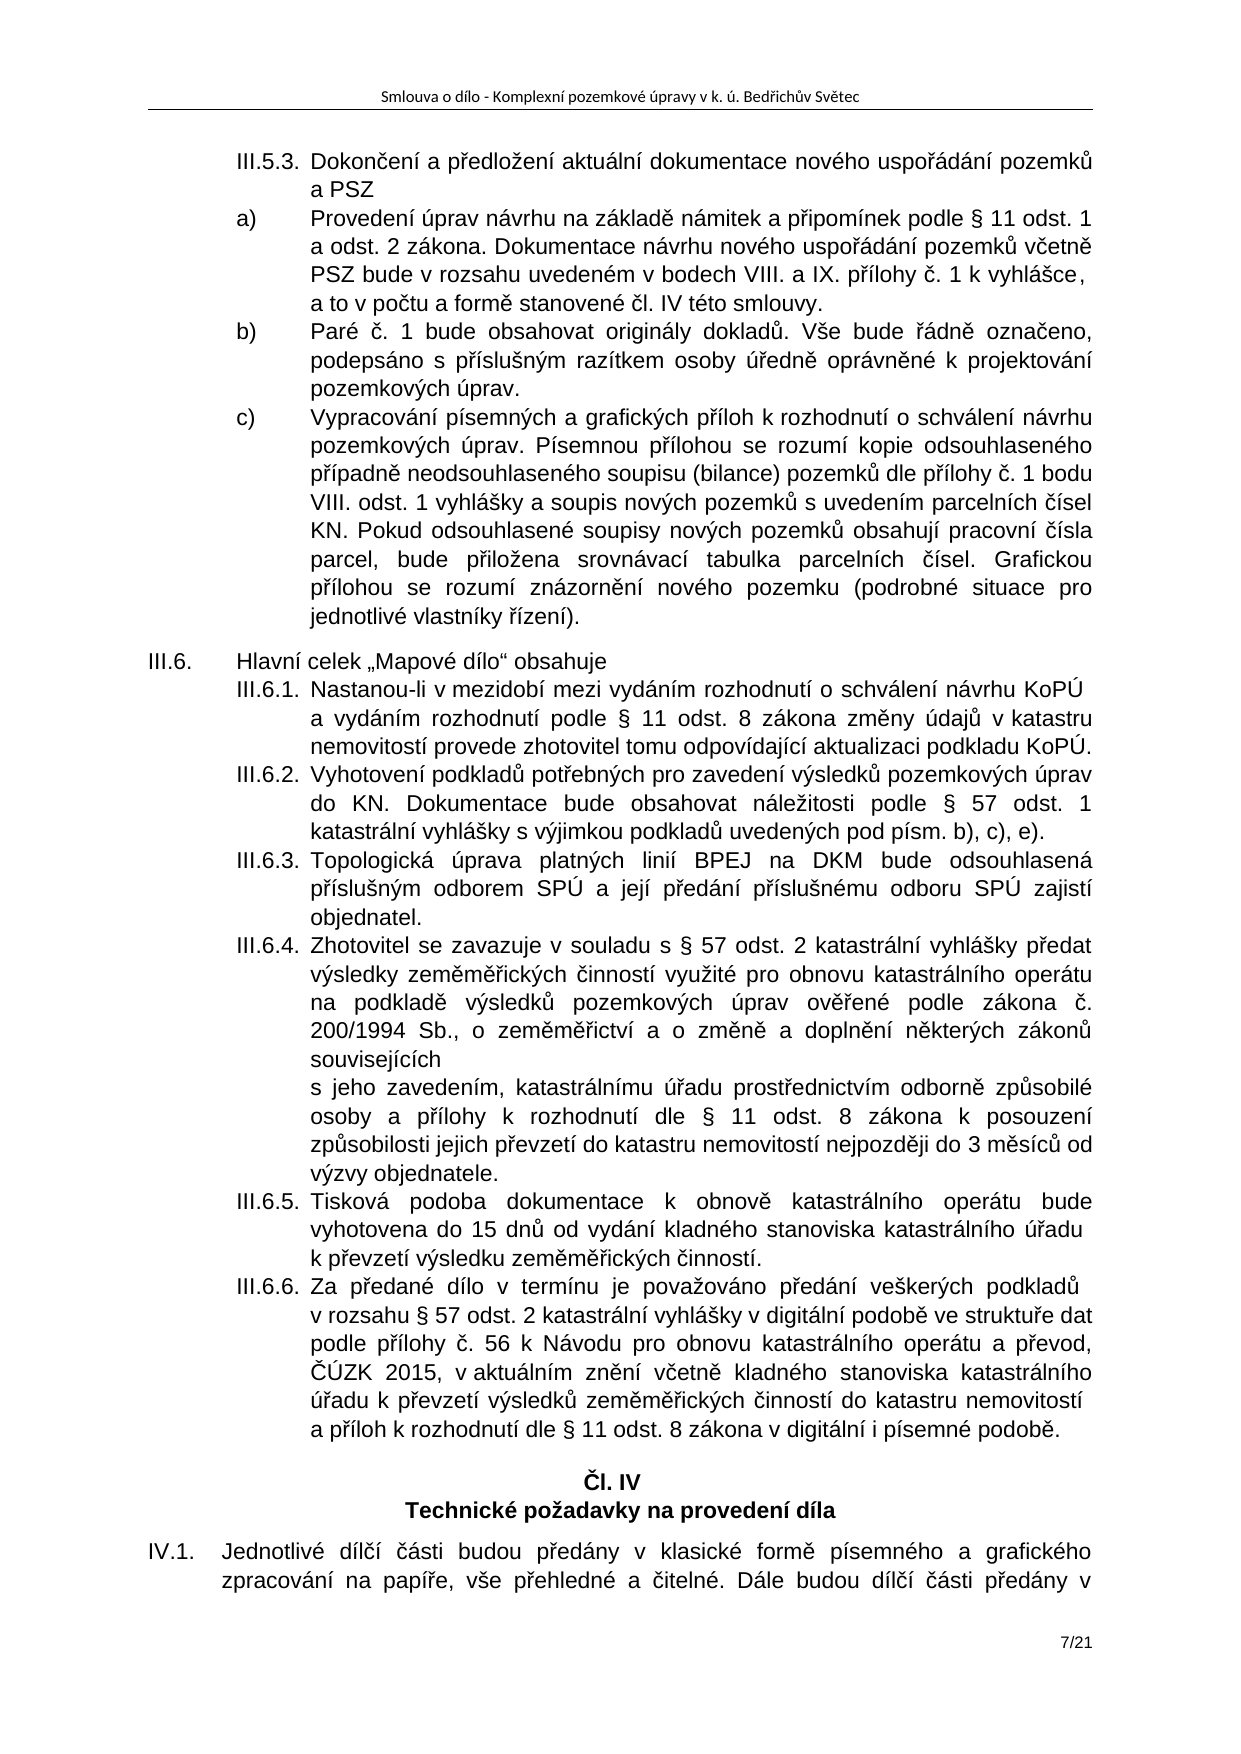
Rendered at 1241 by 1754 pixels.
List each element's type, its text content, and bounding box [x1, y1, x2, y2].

text Nastanou-li v mezidobí mezi vydáním rozhodnutí o schválení návrhu KoPÚ a vydáním rozhodnutí podle § 11 odst. 8 zákona změny údajů v katastru nemovitostí provede zhotovitel tomu odpovídající aktualizaci podkladu KoPÚ. [236, 676, 1093, 759]
text Paré č. 1 bude obsahovat originály dokladů. Vše bude řádně označeno, podepsáno s příslušným razítkem osoby úředně oprávněné k projektování pozemkových úprav. [236, 318, 1093, 401]
text Vypracování písemných a grafických příloh k rozhodnutí o schválení návrhu pozemkových úprav. Písemnou přílohou se rozumí kopie odsouhlaseného případně neodsouhlaseného soupisu (bilance) pozemků dle přílohy č. 1 bodu VIII. odst. 1 vyhlášky a soupis nových pozemků s uvedením parcelních čísel KN. Pokud odsouhlasené soupisy nových pozemků obsahují pracovní čísla parcel, bude přiložena srovnávací tabulka parcelních čísel. Grafickou přílohou se rozumí znázornění nového pozemku (podrobné situace pro jednotlivé vlastníky řízení). [236, 403, 1093, 629]
list Hlavní celek „Mapové dílo“ obsahuje [148, 648, 1093, 674]
text Topologická úprava platných linií BPEJ na DKM bude odsouhlasená příslušným odborem SPÚ a její předání příslušnému odboru SPÚ zajistí objednatel. [236, 847, 1093, 930]
text Dokončení a předložení aktuální dokumentace nového uspořádání pozemků a PSZ [236, 148, 1093, 202]
text Za předané dílo v termínu je považováno předání veškerých podkladů v rozsahu § 57 odst. 2 katastrální vyhlášky v digitální podobě ve struktuře dat podle přílohy č. 56 k Návodu pro obnovu katastrálního operátu a převod, ČÚZK 2015, v aktuálním znění včetně kladného stanoviska katastrálního úřadu k převzetí výsledků zeměměřických činností do katastru nemovitostí a příloh k rozhodnutí dle § 11 odst. 8 zákona v digitální i písemné podobě. [236, 1273, 1093, 1442]
text Tisková podoba dokumentace k obnově katastrálního operátu bude vyhotovena do 15 dnů od vydání kladného stanoviska katastrálního úřadu k převzetí výsledku zeměměřických činností. [236, 1188, 1093, 1271]
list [148, 1538, 1093, 1593]
text Provedení úprav návrhu na základě námitek a připomínek podle § 11 odst. 1 a odst. 2 zákona. Dokumentace návrhu nového uspořádání pozemků včetně PSZ bude v rozsahu uvedeném v bodech VIII. a IX. přílohy č. 1 k vyhlášce, a to v počtu a formě stanovené čl. IV této smlouvy. [236, 204, 1093, 316]
text Technické požadavky na provedení díla [148, 1469, 1093, 1524]
text Vyhotovení podkladů potřebných pro zavedení výsledků pozemkových úprav do KN. Dokumentace bude obsahovat náležitosti podle § 57 odst. 1 katastrální vyhlášky s výjimkou podkladů uvedených pod písm. b), c), e). [236, 761, 1093, 845]
text Zhotovitel se zavazuje v souladu s § 57 odst. 2 katastrální vyhlášky předat výsledky zeměměřických činností využité pro obnovu katastrálního operátu na podkladě výsledků pozemkových úprav ověřené podle zákona č. 200/1994 Sb., o zeměměřictví a o změně a doplnění některých zákonů souvisejících s jeho zavedením, katastrálnímu úřadu prostřednictvím odborně způsobilé osoby a přílohy k rozhodnutí dle § 11 odst. 8 zákona k posouzení způsobilosti jejich převzetí do katastru nemovitostí nejpozději do 3 měsíců od výzvy objednatele. [236, 932, 1093, 1186]
